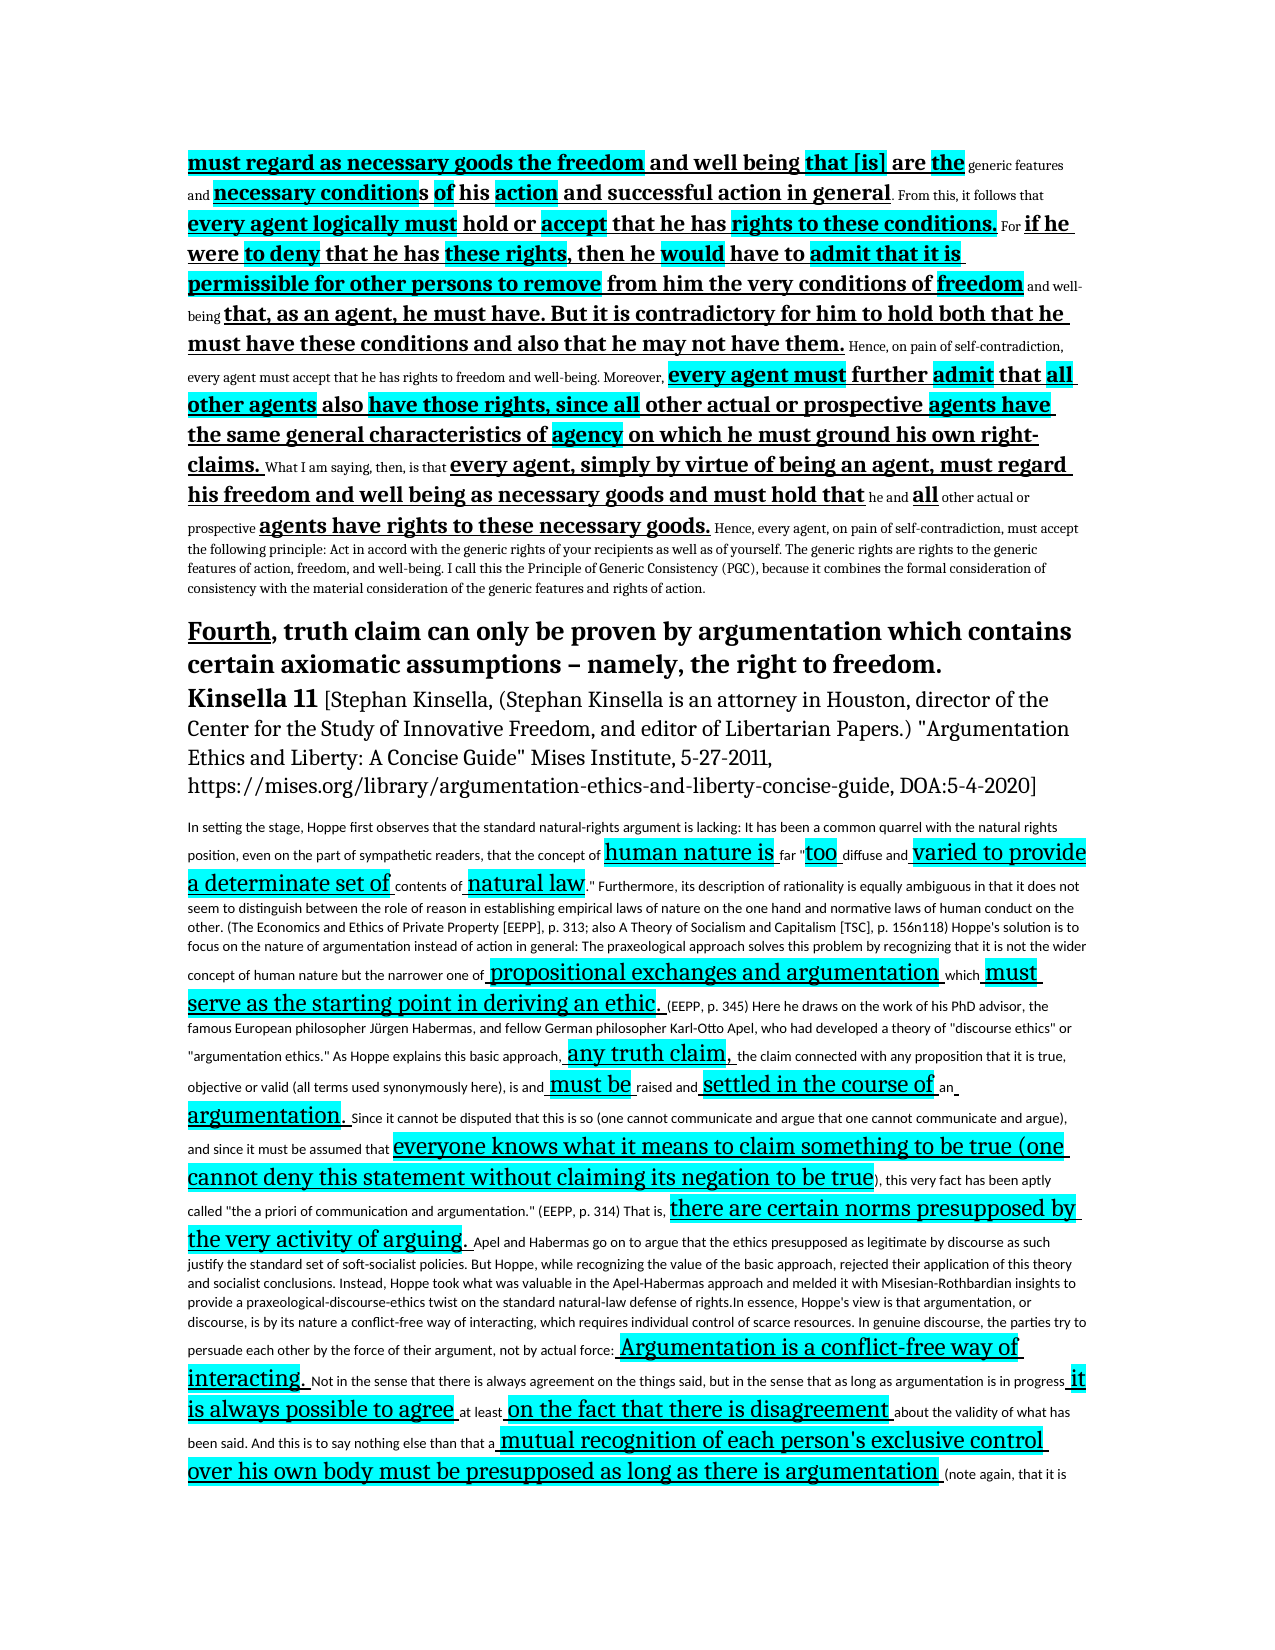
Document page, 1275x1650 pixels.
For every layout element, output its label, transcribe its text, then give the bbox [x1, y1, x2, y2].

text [187, 150, 1087, 597]
text Kinsella 11 [Stephan Kinsella, (Stephan Kinsella is an attorney in Houston, director of the Center for the Study of Innovative Freedom, and editor of Libertarian Papers.) "Argumentation Ethics and Liberty: A Concise Guide" Mises Institute, 5-27-2011, https://mises.org/library/argumentation-ethics-and-liberty-concise-guide, DOA:5-4-2020] [187, 683, 1087, 799]
subtitle Fourth, truth claim can only be proven by argumentation which contains certain axiomatic assumptions – namely, the right to freedom. [187, 616, 1087, 681]
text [187, 818, 1087, 1486]
